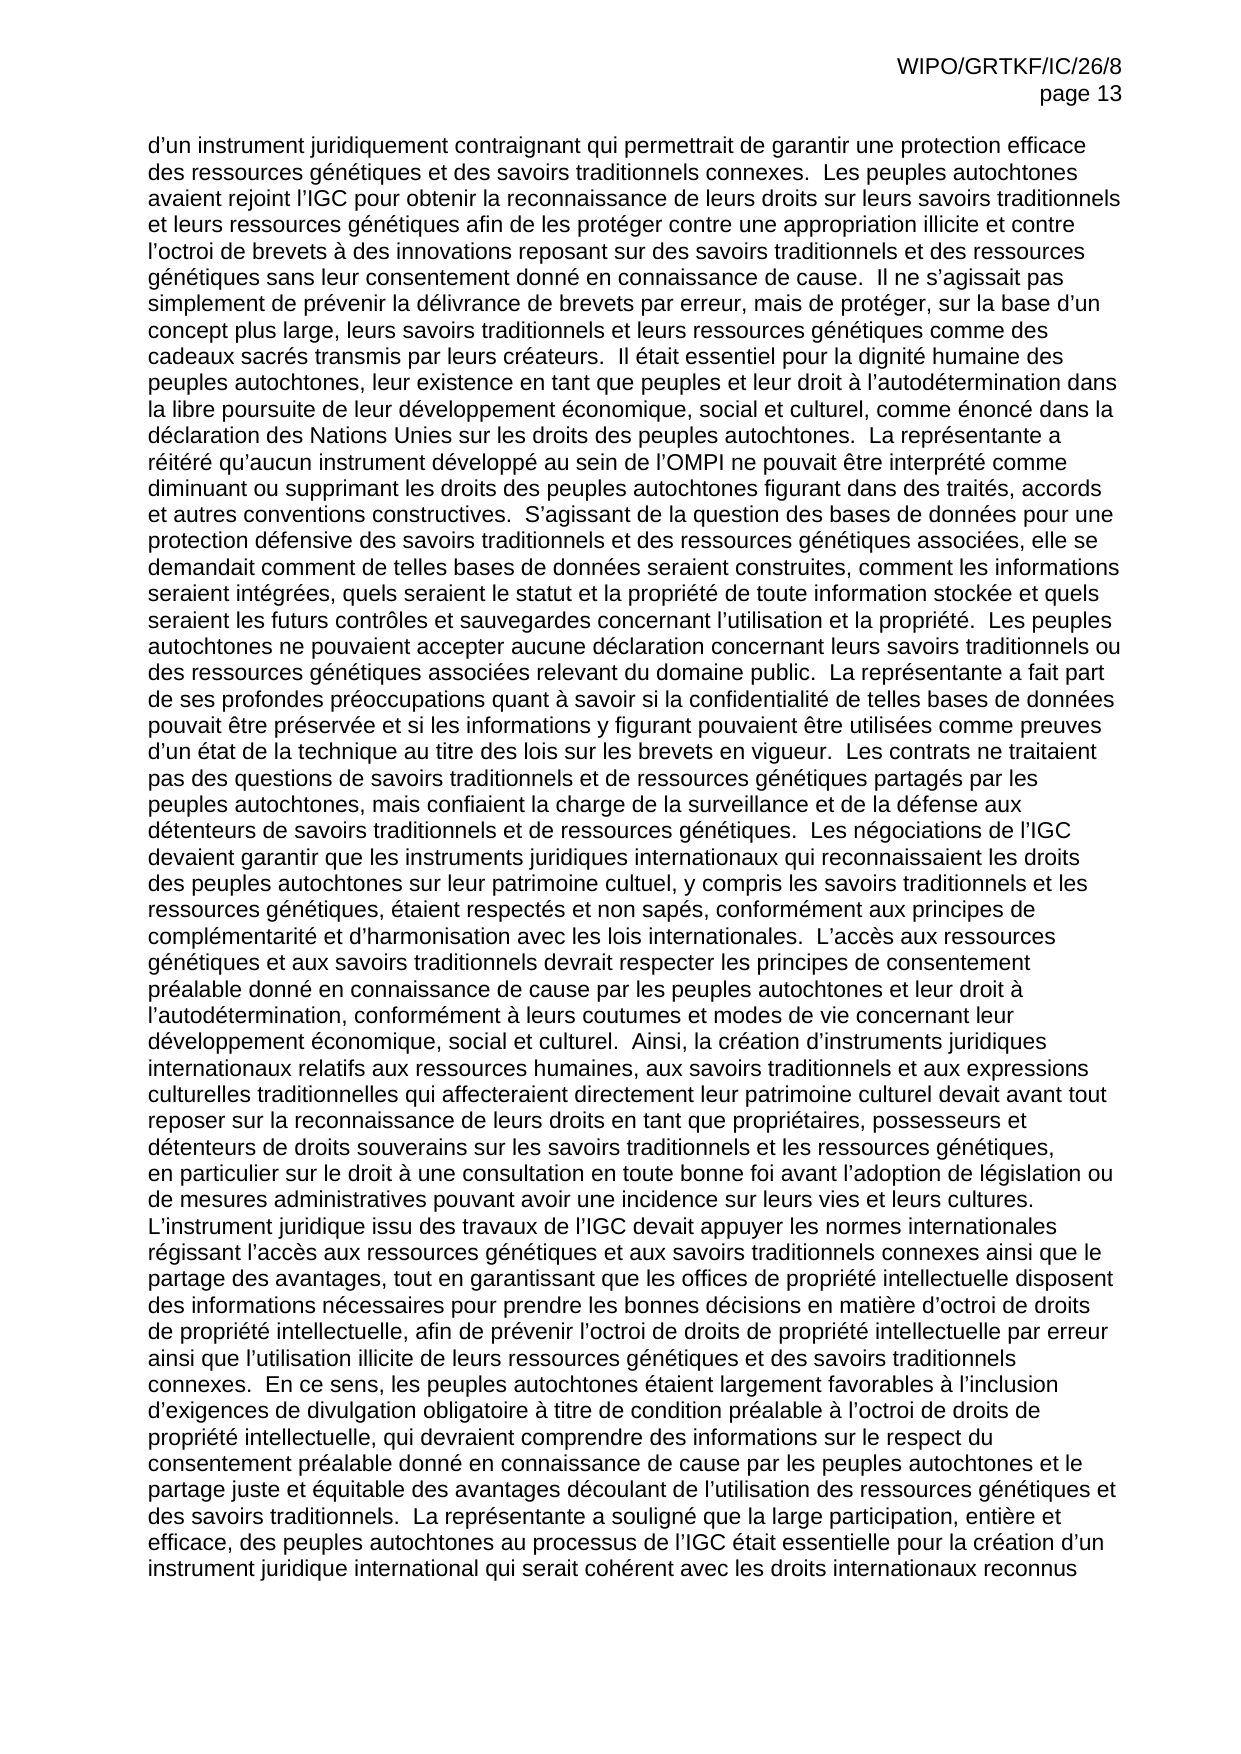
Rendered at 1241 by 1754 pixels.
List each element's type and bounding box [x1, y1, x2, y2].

list [148, 132, 1122, 1582]
